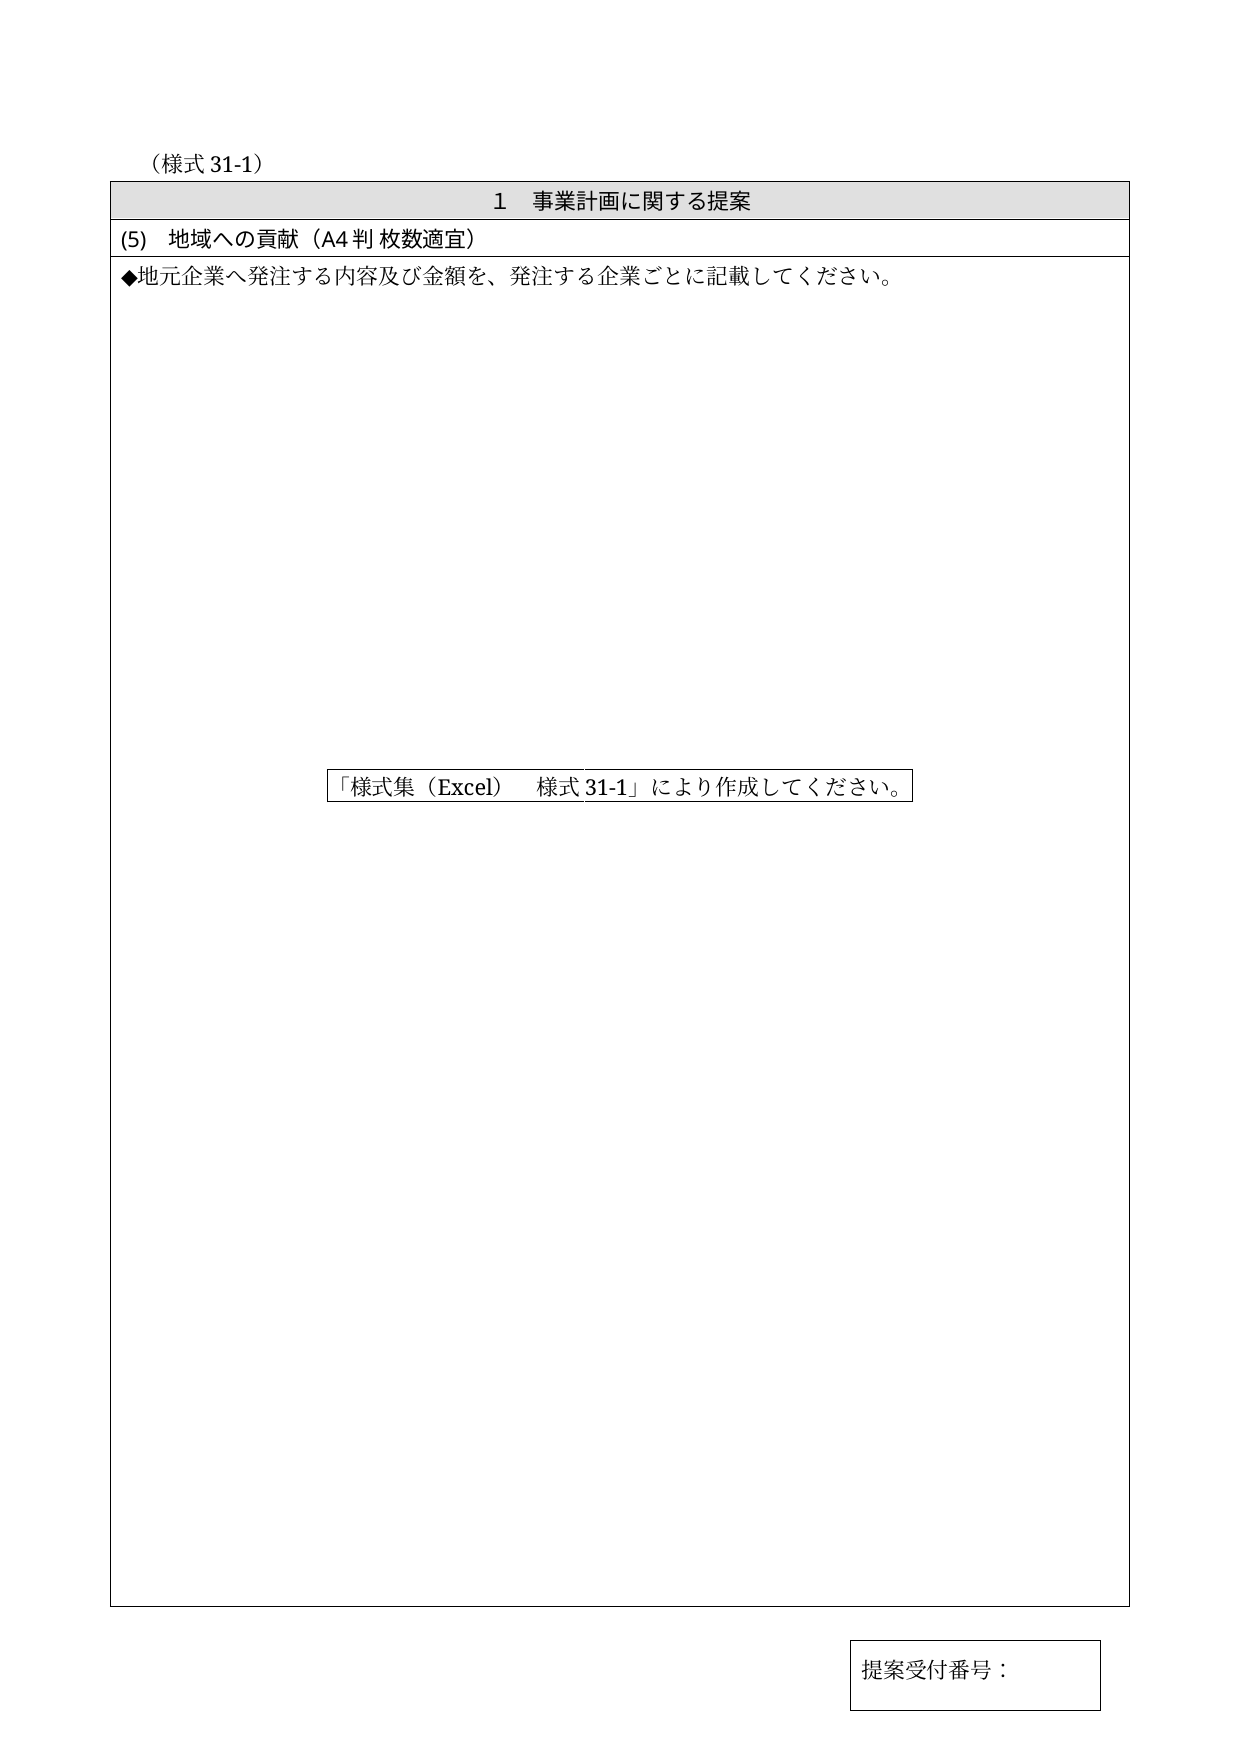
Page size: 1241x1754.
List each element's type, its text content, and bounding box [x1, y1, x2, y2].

text （様式-1） [139, 144, 1101, 181]
table_cell (5) 地域への貢献（A4判 枚数適宜） [111, 220, 1129, 256]
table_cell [111, 257, 1129, 1606]
table_header １ 事業計画に関する提案 [111, 182, 1129, 218]
